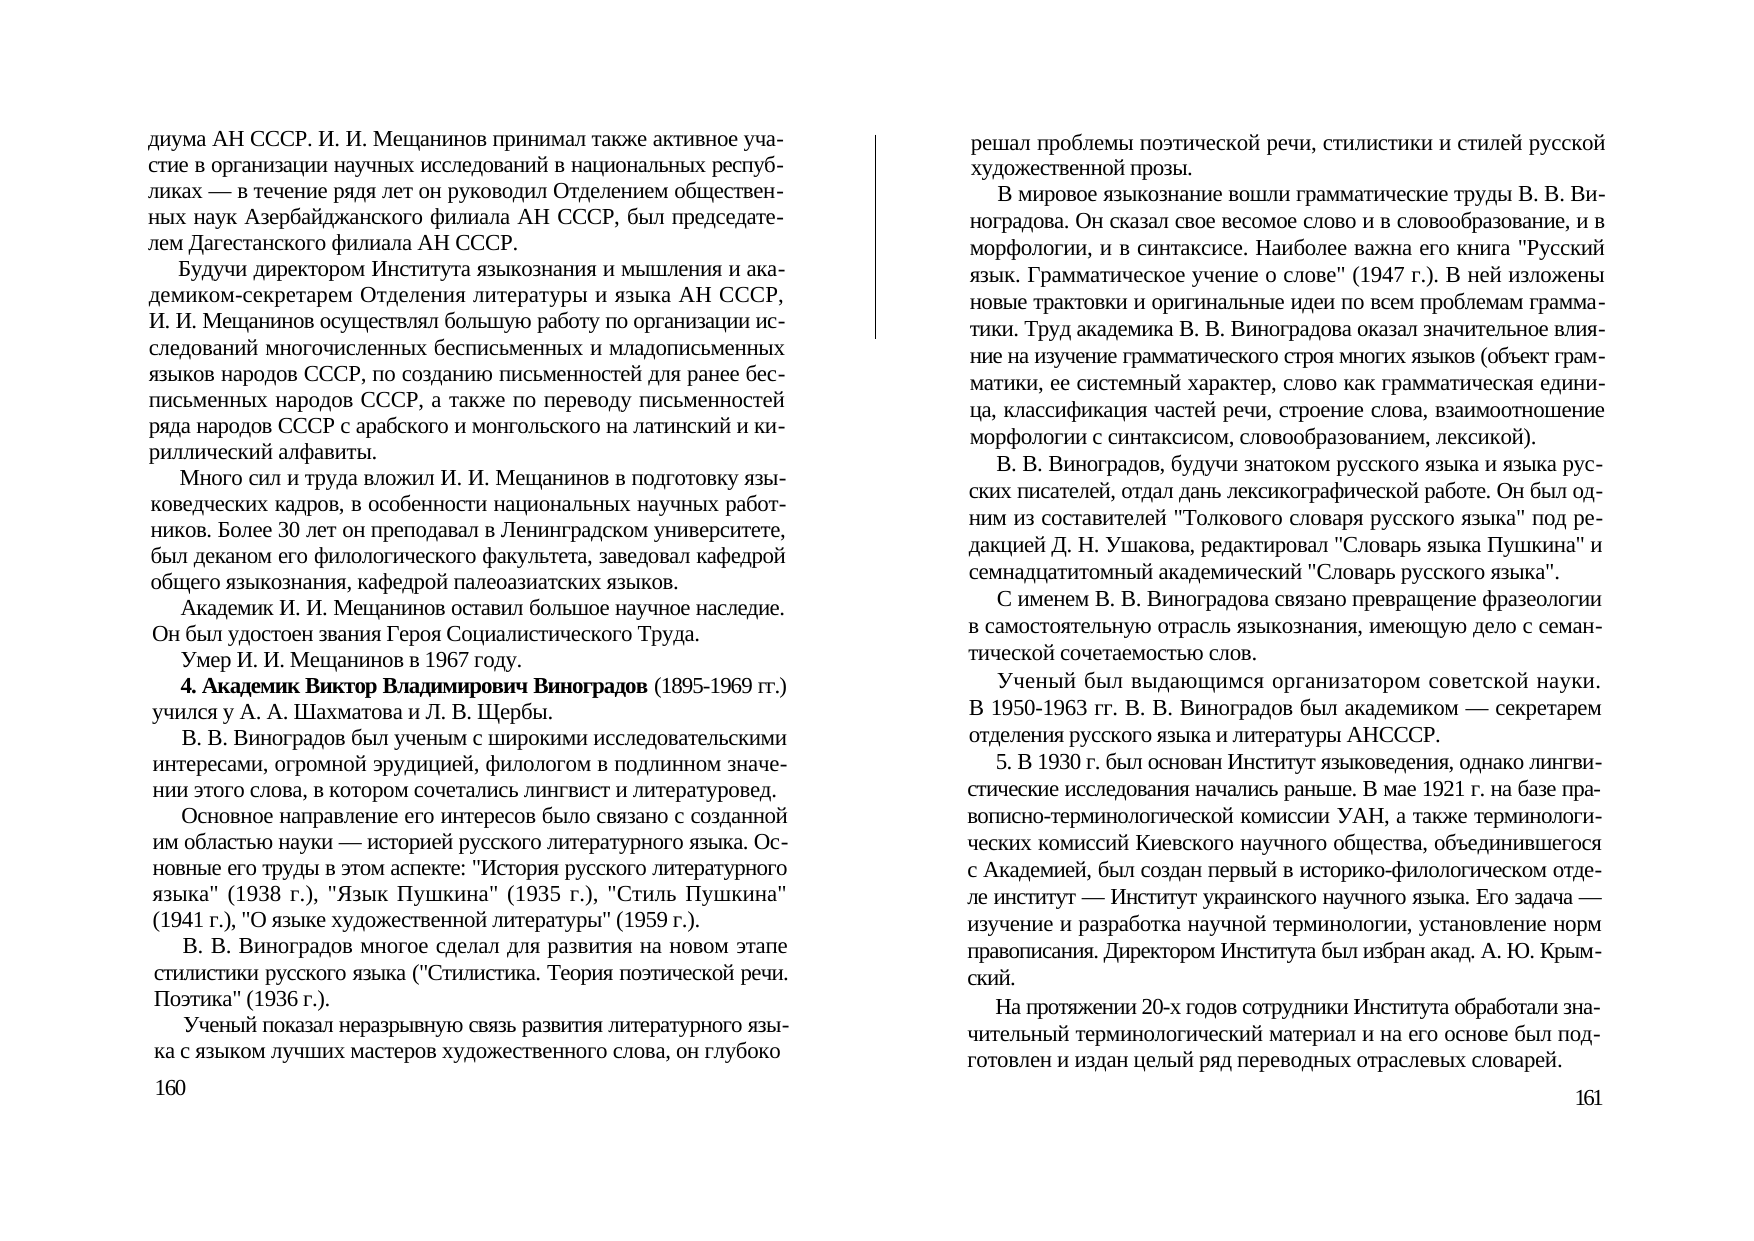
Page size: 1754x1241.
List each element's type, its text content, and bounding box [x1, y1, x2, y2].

text 160 [154, 1074, 789, 1101]
text Академик И. И. Мещанинов оставил большое научное наследие. Он был удостоен звания Героя Социалистического Труда. [152, 594, 785, 647]
text 5. В 1930 г. был основан Институт языковедения, однако лингвистические исследования начались раньше. В мае 1921 г. на базе пра-вописно-терминологической комиссии УАН, а также терминологических комиссий Киевского научного общества, объединившегося с Академией, был создан первый в историко-филологическом отделе институт — Институт украинского научного языка. Его задача — изучение и разработка научной терминологии, установление норм правописания. Директором Института был избран акад. А. Ю. Крымский. [967, 748, 1602, 991]
text Основное направление его интересов было связано с созданной им областью науки — историей русского литературного языка. Основные его труды в этом аспекте: "История русского литературного языка" (1938 г.), "Язык Пушкина" (1935 г.), "Стиль Пушкина" (1941 г.), "О языке художественной литературы" (1959 г.). [152, 803, 788, 933]
text 161 [967, 1083, 1606, 1110]
text В. В. Виноградов был ученым с широкими исследовательскими интересами, огромной эрудицией, филологом в подлинном значении этого слова, в котором сочетались лингвист и литературовед. [152, 725, 787, 803]
text Будучи директором Института языкознания и мышления и академиком-секретарем Отделения литературы и языка АН СССР, И. И. Мещанинов осуществлял большую работу по организации исследований многочисленных бесписьменных и младописьменных языков народов СССР, по созданию письменностей для ранее бесписьменных народов СССР, а также по переводу письменностей ряда народов СССР с арабского и монгольского на латинский и кириллический алфавиты. [148, 256, 785, 464]
text Ученый показал неразрывную связь развития литературного языка с языком лучших мастеров художественного слова, он глубоко [154, 1011, 789, 1063]
text 4. Академик Виктор Владимирович Виноградов (1895-1969 гг.) учился у А. А. Шахматова и Л. В. Щербы. [152, 673, 787, 725]
text На протяжении 20-х годов сотрудники Института обработали значительный терминологический материал и на его основе был подготовлен и издан целый ряд переводных отраслевых словарей. [967, 994, 1600, 1073]
text В мировое языкознание вошли грамматические труды В. В. Виноградова. Он сказал свое весомое слово и в словообразование, и в морфологии, и в синтаксисе. Наиболее важна его книга "Русский язык. Грамматическое учение о слове" (1947 г.). В ней изложены новые трактовки и оригинальные идеи по всем проблемам грамматики. Труд академика В. В. Виноградова оказал значительное влияние на изучение грамматического строя многих языков (объект грамматики, ее системный характер, слово как грамматическая единица, классификация частей речи, строение слова, взаимоотношение морфологии с синтаксисом, словообразованием, лексикой). [969, 180, 1605, 450]
text диума АН СССР. И. И. Мещанинов принимал также активное участие в организации научных исследований в национальных республиках — в течение рядя лет он руководил Отделением общественных наук Азербайджанского филиала АН СССР, был председателем Дагестанского филиала АН СССР. [148, 126, 784, 256]
text Много сил и труда вложил И. И. Мещанинов в подготовку языковедческих кадров, в особенности национальных научных работников. Более 30 лет он преподавал в Ленинградском университете, был деканом его филологического факультета, заведовал кафедрой общего языкознания, кафедрой палеоазиатских языков. [150, 464, 786, 594]
text Ученый был выдающимся организатором советской науки. В 1950-1963 гг. В. В. Виноградов был академиком — секретарем отделения русского языка и литературы АНСССР. [968, 667, 1602, 748]
text В. В. Виноградов, будучи знатоком русского языка и языка русских писателей, отдал дань лексикографической работе. Он был одним из составителей "Толкового словаря русского языка" под редакцией Д. Н. Ушакова, редактировал "Словарь языка Пушкина" и семнадцатитомный академический "Словарь русского языка". [968, 450, 1603, 585]
text С именем В. В. Виноградова связано превращение фразеологии в самостоятельную отрасль языкознания, имеющую дело с семантической сочетаемостью слов. [968, 585, 1602, 666]
text Умер И. И. Мещанинов в 1967 году. [180, 647, 789, 673]
text решал проблемы поэтической речи, стилистики и стилей русской художественной прозы. [971, 130, 1606, 180]
text В. В. Виноградов многое сделал для развития на новом этапе стилистики русского языка ("Стилистика. Теория поэтической речи. Поэтика" (1936 г.). [153, 933, 789, 1011]
